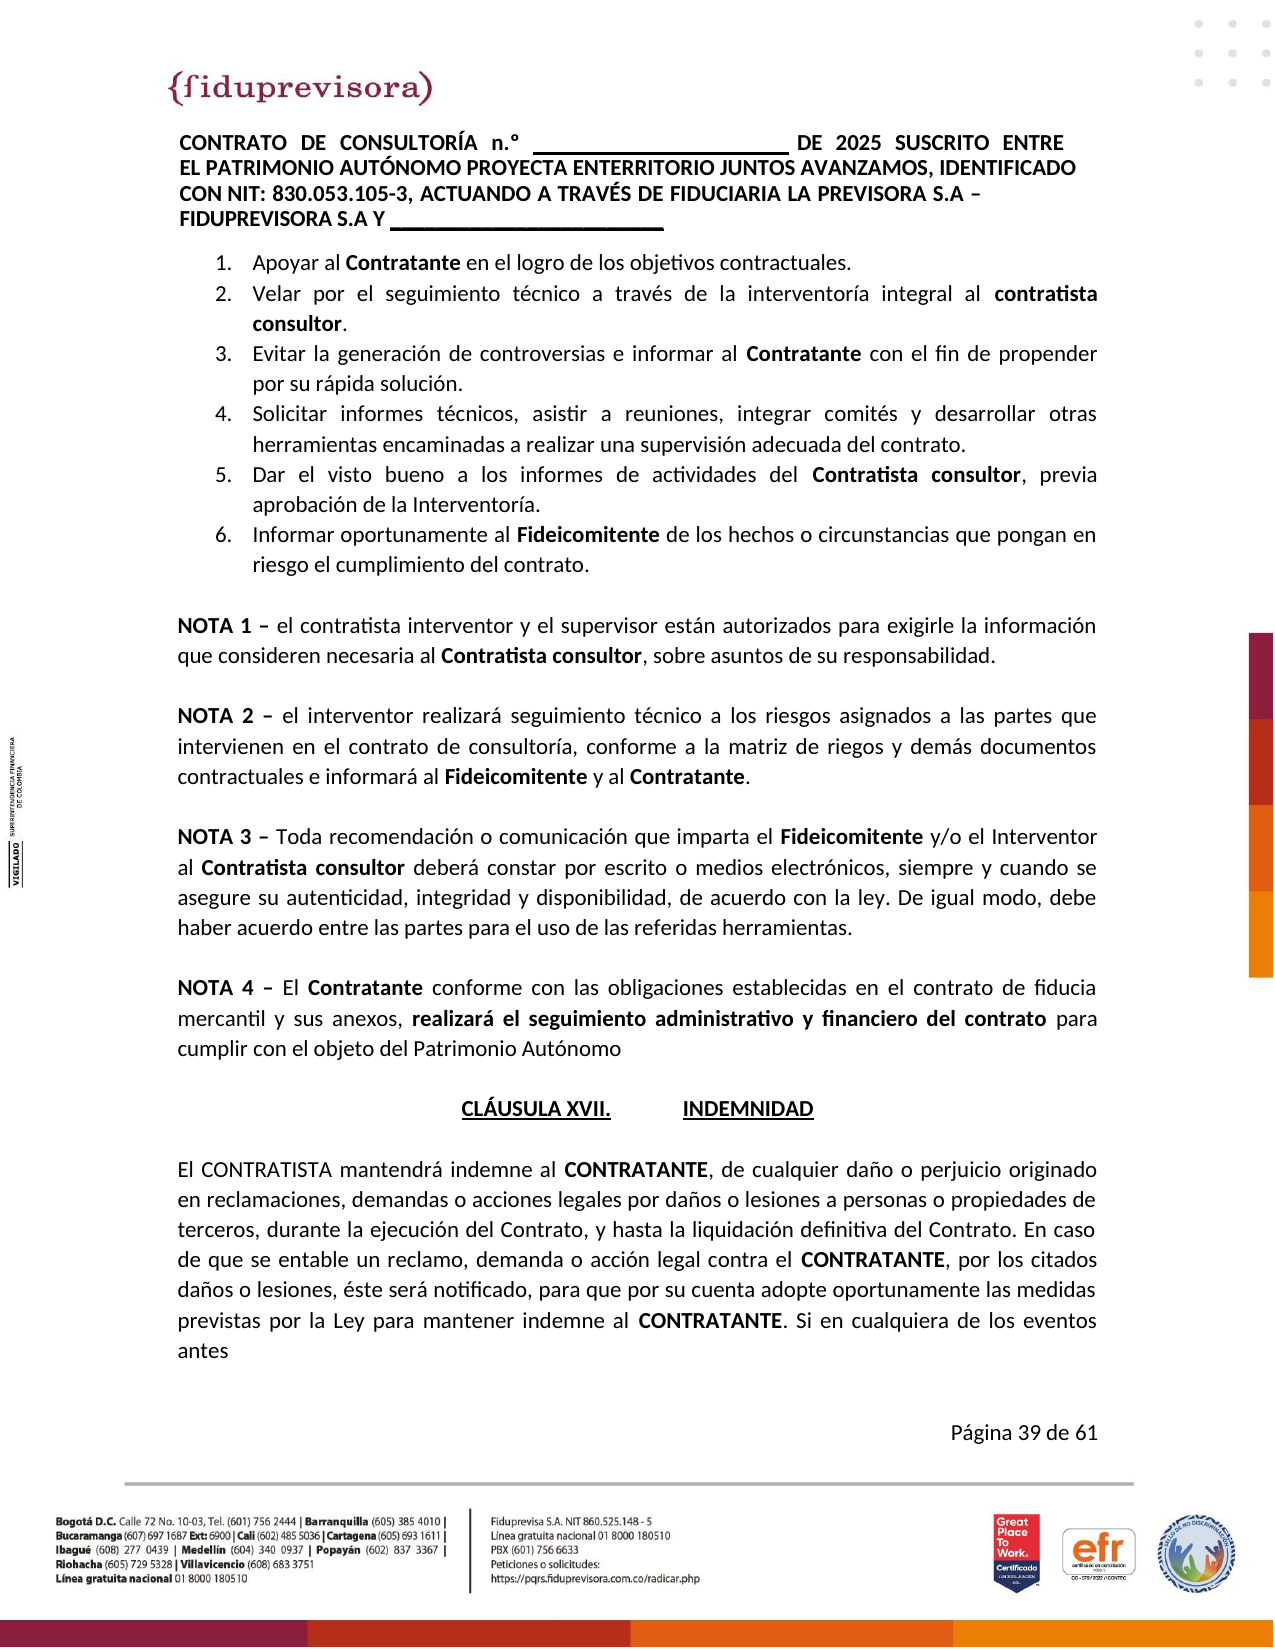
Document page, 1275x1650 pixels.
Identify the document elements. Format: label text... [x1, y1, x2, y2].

text NOTA 1 – el contratista interventor y el supervisor están autorizados para exigirle la información que consideren necesaria al Contratista consultor, sobre asuntos de su responsabilidad. [177, 611, 1098, 669]
text NOTA 2 – el interventor realizará seguimiento técnico a los riesgos asignados a las partes que intervienen en el contrato de consultoría, conforme a la matriz de riegos y demás documentos contractuales e informará al Fideicomitente y al Contratante. [177, 702, 1098, 790]
text NOTA 3 – Toda recomendación o comunicación que imparta el Fideicomitente y/o el Interventor al Contratista consultor deberá constar por escrito o medios electrónicos, siempre y cuando se asegure su autenticidad, integridad y disponibilidad, de acuerdo con la ley. De igual modo, debe haber acuerdo entre las partes para el uso de las referidas herramientas. [177, 822, 1098, 941]
picture [163, 18, 1275, 110]
text El CONTRATISTA mantendrá indemne al CONTRATANTE, de cualquier daño o perjuicio originado en reclamaciones, demandas o acciones legales por daños o lesiones a personas o propiedades de terceros, durante la ejecución del Contrato, y hasta la liquidación definitiva del Contrato. En caso de que se entable un reclamo, demanda o acción legal contra el CONTRATANTE, por los citados daños o lesiones, éste será notificado, para que por su cuenta adopte oportunamente las medidas previstas por la Ley para mantener indemne al CONTRATANTE. Si en cualquiera de los eventos antes [177, 1155, 1098, 1364]
text NOTA 4 – El Contratante conforme con las obligaciones establecidas en el contrato de fiducia mercantil y sus anexos, realizará el seguimiento administrativo y financiero del contrato para cumplir con el objeto del Patrimonio Autónomo [177, 973, 1098, 1062]
text CLÁUSULA XVII. INDEMNIDAD [177, 1094, 1098, 1122]
list Solicitar informes técnicos, asistir a reuniones, integrar comités y desarrollar otras herramientas encaminadas a realizar una supervisión adecuada del contrato. [215, 399, 1098, 458]
picture [0, 628, 1273, 1647]
list Informar oportunamente al Fideicomitente de los hechos o circunstancias que pongan en riesgo el cumplimiento del contrato. [215, 520, 1098, 579]
list Apoyar al Contratante en el logro de los objetivos contractuales. [215, 248, 1098, 277]
list Dar el visto bueno a los informes de actividades del Contratista consultor, previa aprobación de la Interventoría. [215, 460, 1098, 518]
list Evitar la generación de controversias e informar al Contratante con el fin de propender por su rápida solución. [215, 339, 1098, 397]
list Velar por el seguimiento técnico a través de la interventoría integral al contratista consultor. [215, 279, 1098, 337]
